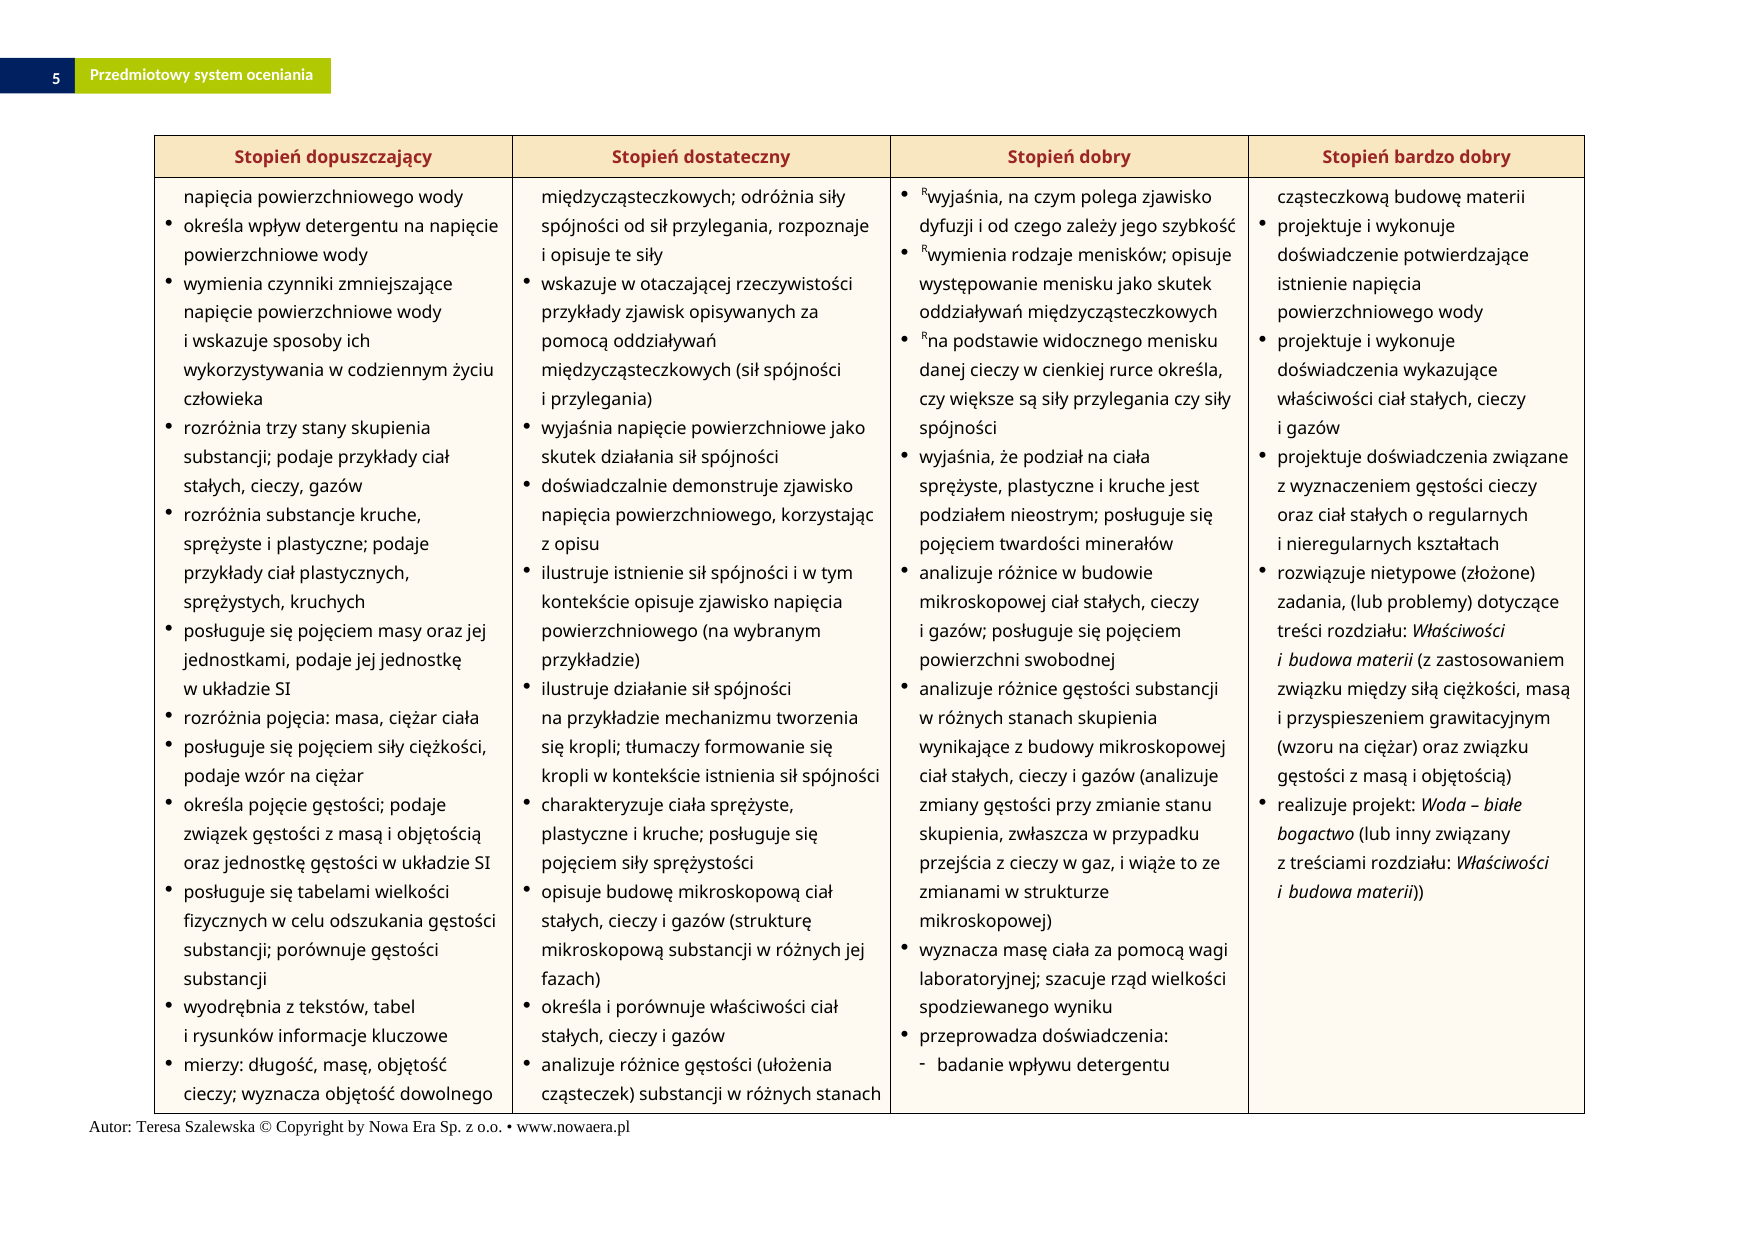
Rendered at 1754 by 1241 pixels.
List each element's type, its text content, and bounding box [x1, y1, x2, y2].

table_header Stopień dostateczny [513, 136, 890, 177]
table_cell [891, 178, 1248, 1112]
table_header Stopień dobry [891, 136, 1248, 177]
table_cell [513, 178, 890, 1112]
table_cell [1249, 178, 1584, 1112]
table_header Stopień bardzo dobry [1249, 136, 1584, 177]
table_header Stopień dopuszczający [155, 136, 512, 177]
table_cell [155, 178, 512, 1112]
